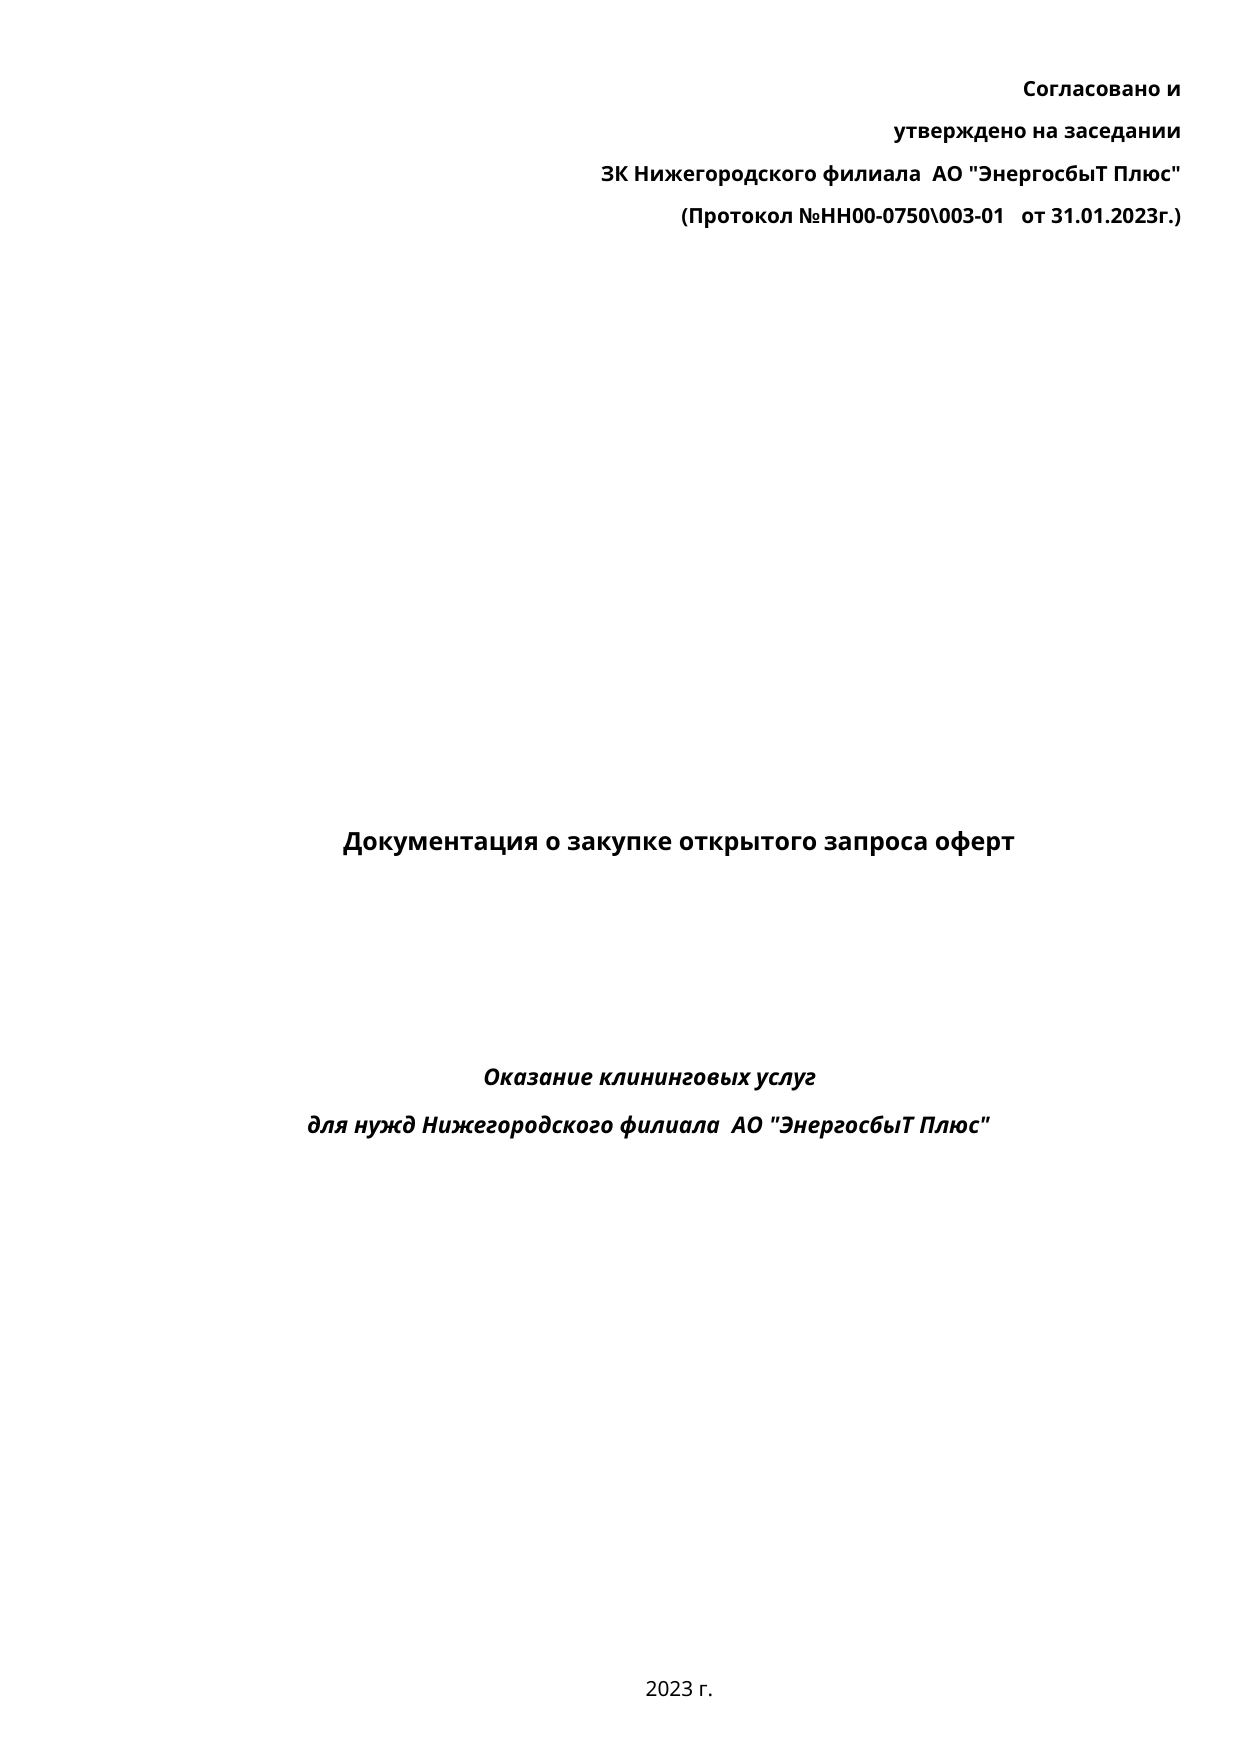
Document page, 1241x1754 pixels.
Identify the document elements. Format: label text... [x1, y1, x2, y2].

text для нужд Нижегородского филиала АО "ЭнергосбыТ Плюс" [118, 1109, 1181, 1140]
text утверждено на заседании [474, 116, 1181, 145]
text 2023 г. [118, 1674, 1181, 1702]
text Оказание клининговых услуг [118, 1061, 1181, 1092]
text ЗК Нижегородского филиала АО "ЭнергосбыТ Плюс" [474, 159, 1181, 187]
text (Протокол №НН00-0750\003-01 от 31.01.2023г.) [474, 202, 1181, 230]
text Согласовано и [474, 74, 1181, 102]
text Документация о закупке открытого запроса оферт [118, 823, 1181, 857]
